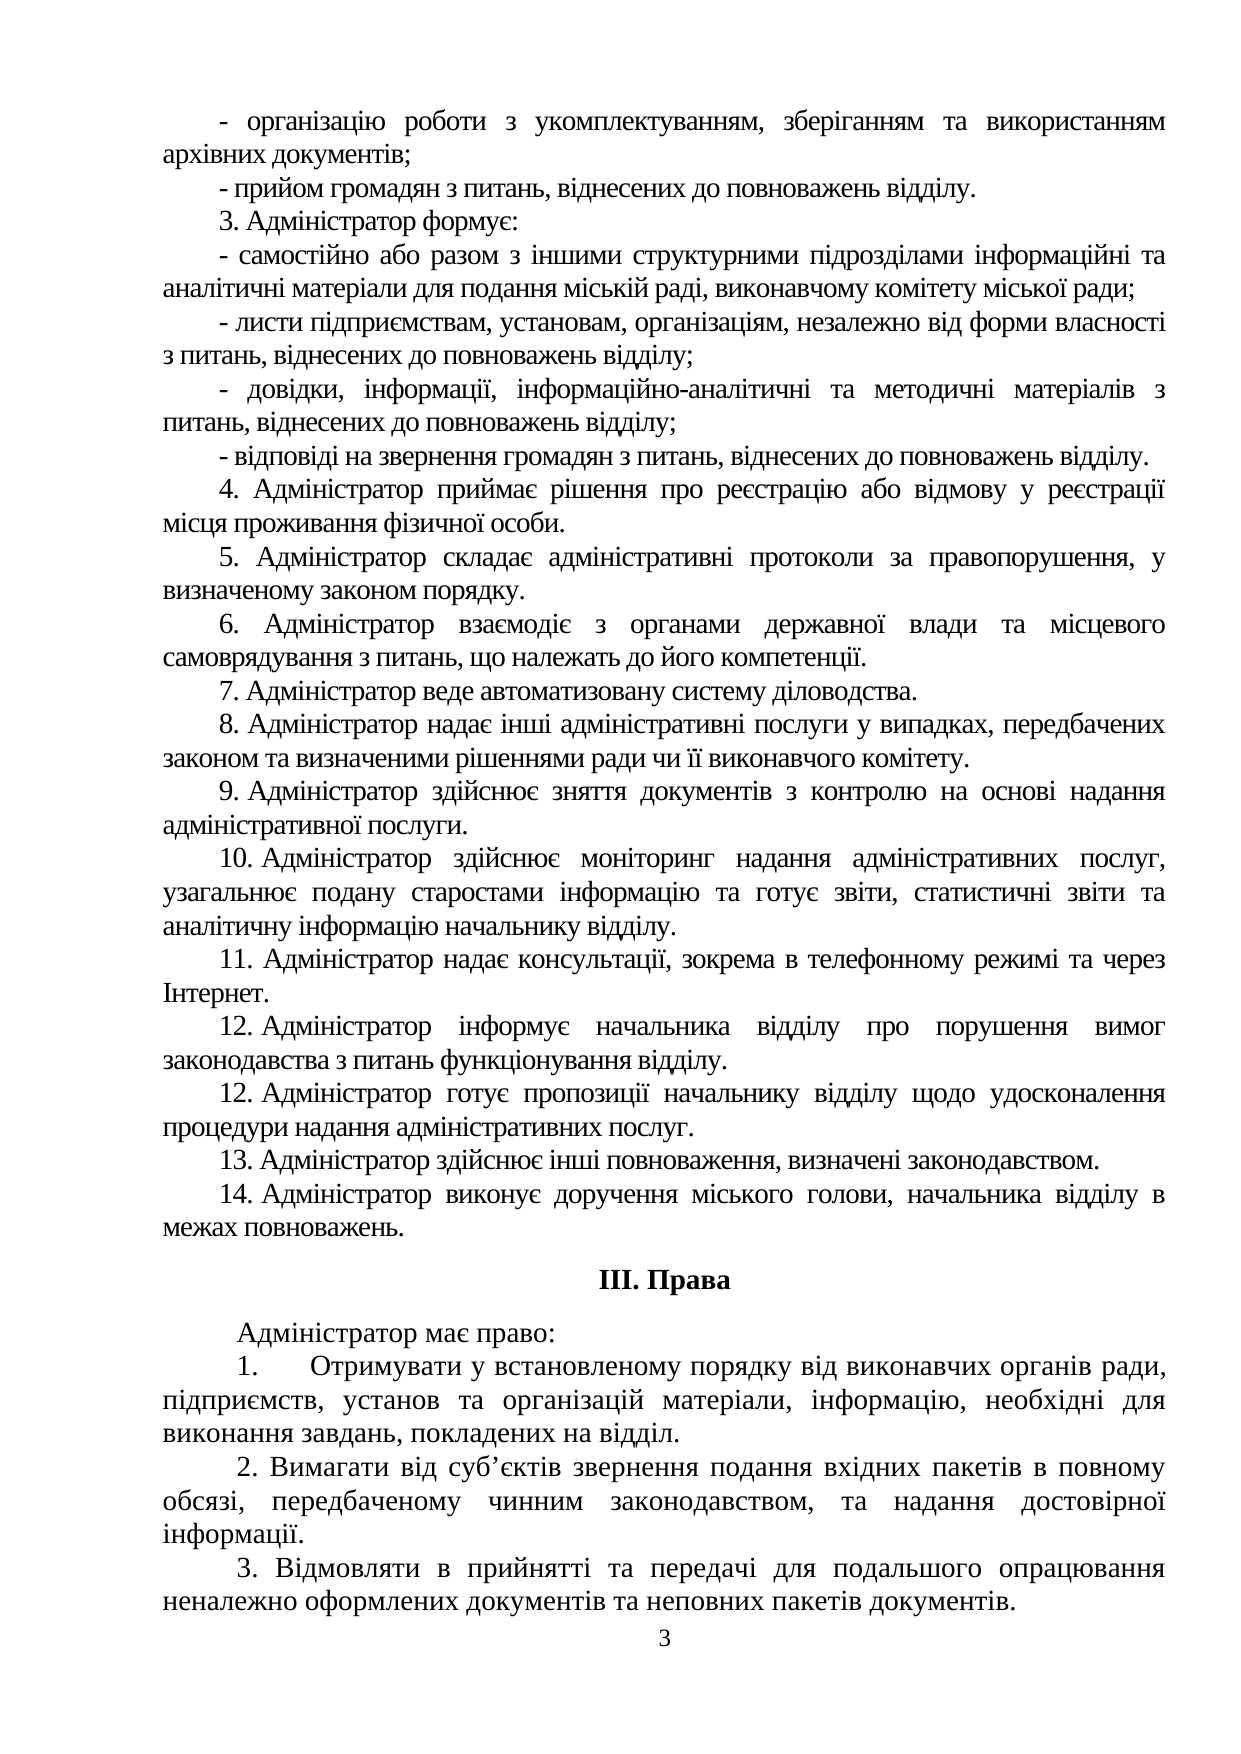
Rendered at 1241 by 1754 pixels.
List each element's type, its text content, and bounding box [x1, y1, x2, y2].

text ІІІ. Права [162, 1262, 1167, 1296]
text - довідки, інформації, інформаційно-аналітичні та методичні матеріалів з питань, віднесених до повноважень відділу; [162, 371, 1167, 438]
text 3. Відмовляти в прийнятті та передачі для подальшого опрацювання неналежно оформлених документів та неповних пакетів документів. [162, 1550, 1167, 1617]
text 10. Адміністратор здійснює моніторинг надання адміністративних послуг, узагальнює подану старостами інформацію та готує звіти, статистичні звіти та аналітичну інформацію начальнику відділу. [162, 841, 1167, 941]
text - листи підприємствам, установам, організаціям, незалежно від форми власності з питань, віднесених до повноважень відділу; [162, 304, 1167, 371]
text - відповіді на звернення громадян з питань, віднесених до повноважень відділу. [162, 438, 1167, 472]
text - самостійно або разом з іншими структурними підрозділами інформаційні та аналітичні матеріали для подання міській раді, виконавчому комітету міської ради; [162, 237, 1167, 304]
text 3. Адміністратор формує: [162, 203, 1167, 237]
text - організацію роботи з укомплектуванням, зберіганням та використанням архівних документів; [162, 103, 1167, 170]
text 8. Адміністратор надає інші адміністративні послуги у випадках, передбачених законом та визначеними рішеннями ради чи її виконавчого комітету. [162, 706, 1167, 773]
text 12. Адміністратор готує пропозиції начальнику відділу щодо удосконалення процедури надання адміністративних послуг. [162, 1075, 1167, 1142]
text 11. Адміністратор надає консультації, зокрема в телефонному режимі та через Інтернет. [162, 941, 1167, 1008]
text 14. Адміністратор виконує доручення міського голови, начальника відділу в межах повноважень. [162, 1176, 1167, 1243]
text 7. Адміністратор веде автоматизовану систему діловодства. [162, 673, 1167, 706]
text 12. Адміністратор інформує начальника відділу про порушення вимог законодавства з питань функціонування відділу. [162, 1008, 1167, 1075]
text 2. Вимагати від суб’єктів звернення подання вхідних пакетів в повному обсязі, передбаченому чинним законодавством, та надання достовірної інформації. [162, 1449, 1167, 1550]
text Адміністратор має право: [162, 1315, 1167, 1348]
text 5. Адміністратор складає адміністративні протоколи за правопорушення, у визначеному законом порядку. [162, 539, 1167, 606]
text 4. Адміністратор приймає рішення про реєстрацію або відмову у реєстрації місця проживання фізичної особи. [162, 472, 1167, 539]
text 6. Адміністратор взаємодіє з органами державної влади та місцевого самоврядування з питань, що належать до його компетенції. [162, 606, 1167, 673]
text - прийом громадян з питань, віднесених до повноважень відділу. [162, 170, 1167, 203]
text 9. Адміністратор здійснює зняття документів з контролю на основі надання адміністративної послуги. [162, 773, 1167, 841]
list Отримувати у встановленому порядку від виконавчих органів ради, підприємств, установ та організацій матеріали, інформацію, необхідні для виконання завдань, покладених на відділ. [162, 1348, 1167, 1449]
text 13. Адміністратор здійснює інші повноваження, визначені законодавством. [162, 1142, 1167, 1176]
